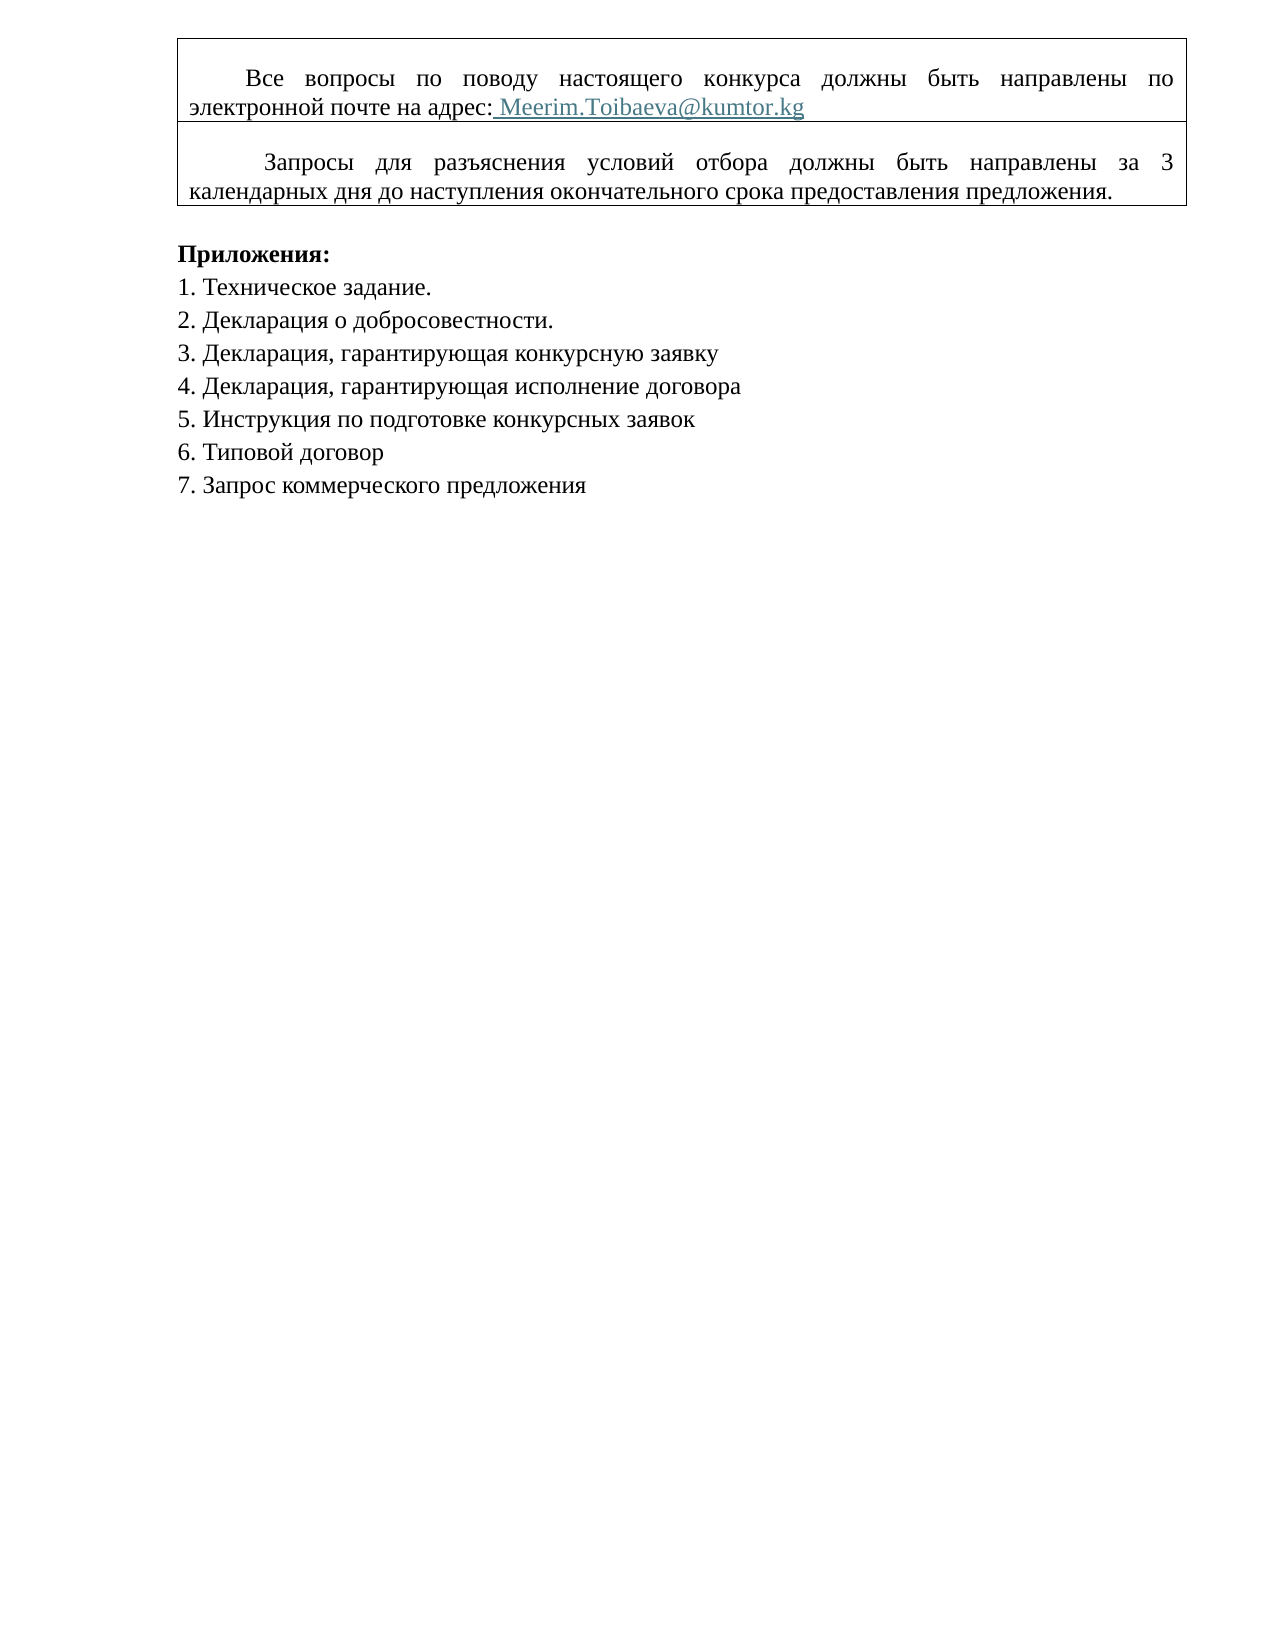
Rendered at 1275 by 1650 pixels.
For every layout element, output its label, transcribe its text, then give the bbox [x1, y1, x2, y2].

text 2. Декларация о добросовестности. [177, 305, 1186, 333]
text 6. Типовой договор [177, 437, 1186, 466]
text 1. Техническое задание. [177, 272, 1186, 300]
text 5. Инструкция по подготовке конкурсных заявок [177, 404, 1186, 432]
table_cell Все вопросы по поводу настоящего конкурса должны быть направлены по электронной почте на адрес: Meerim.Toibaeva@kumtor.kg [178, 39, 1186, 121]
text 7. Запрос коммерческого предложения [177, 470, 1186, 498]
text 4. Декларация, гарантирующая исполнение договора [177, 371, 1186, 399]
table_cell Запросы для разъяснения условий отбора должны быть направлены за 3 календарных дня до наступления окончательного срока предоставления предложения. [178, 122, 1186, 204]
text 3. Декларация, гарантирующая конкурсную заявку [177, 338, 1186, 366]
text Приложения: [177, 239, 1186, 267]
